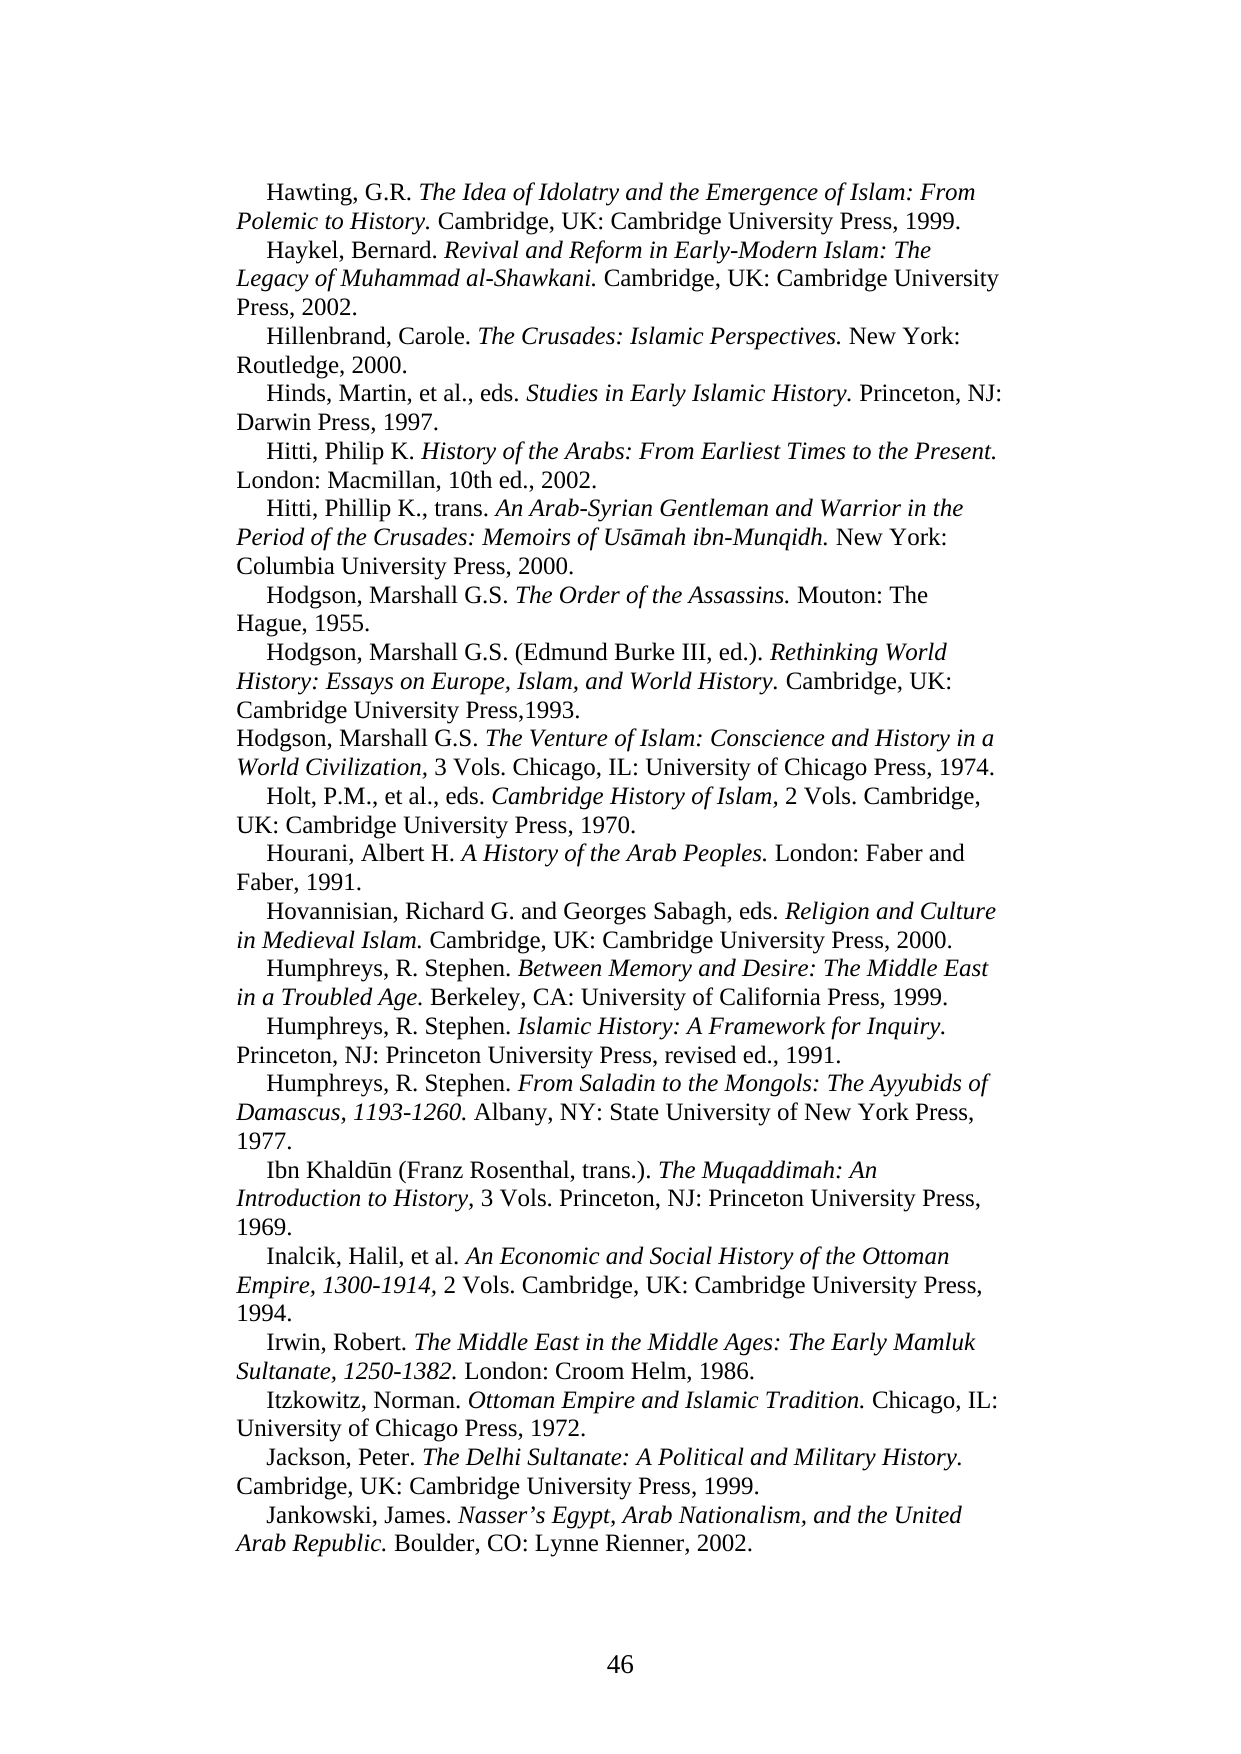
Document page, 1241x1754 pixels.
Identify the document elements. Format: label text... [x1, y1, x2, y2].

text Jankowski, James. Nasser’s Egypt, Arab Nationalism, and the United Arab Republic. Boulder, CO: Lynne Rienner, 2002. [236, 1500, 1004, 1557]
text Hovannisian, Richard G. and Georges Sabagh, eds. Religion and Culture in Medieval Islam. Cambridge, UK: Cambridge University Press, 2000. [236, 896, 1004, 953]
text Hodgson, Marshall G.S. The Venture of Islam: Conscience and History in a World Civilization, 3 Vols. Chicago, IL: University of Chicago Press, 1974. [236, 723, 1004, 781]
text Humphreys, R. Stephen. Islamic History: A Framework for Inquiry. Princeton, NJ: Princeton University Press, revised ed., 1991. [236, 1011, 1004, 1068]
text Hillenbrand, Carole. The Crusades: Islamic Perspectives. New York: Routledge, 2000. [236, 321, 1004, 378]
text Hinds, Martin, et al., eds. Studies in Early Islamic History. Princeton, NJ: Darwin Press, 1997. [236, 378, 1004, 436]
text Inalcik, Halil, et al. An Economic and Social History of the Ottoman Empire, 1300-1914, 2 Vols. Cambridge, UK: Cambridge University Press, 1994. [236, 1241, 1004, 1327]
text Humphreys, R. Stephen. Between Memory and Desire: The Middle East in a Troubled Age. Berkeley, CA: University of California Press, 1999. [236, 953, 1004, 1011]
text Hawting, G.R. The Idea of Idolatry and the Emergence of Islam: From Polemic to History. Cambridge, UK: Cambridge University Press, 1999. [236, 177, 1004, 235]
text Humphreys, R. Stephen. From Saladin to the Mongols: The Ayyubids of Damascus, 1193-1260. Albany, NY: State University of New York Press, 1977. [236, 1068, 1004, 1155]
text Haykel, Bernard. Revival and Reform in Early-Modern Islam: The Legacy of Muhammad al-Shawkani. Cambridge, UK: Cambridge University Press, 2002. [236, 235, 1004, 321]
text Itzkowitz, Norman. Ottoman Empire and Islamic Tradition. Chicago, IL: University of Chicago Press, 1972. [236, 1385, 1004, 1442]
text Holt, P.M., et al., eds. Cambridge History of Islam, 2 Vols. Cambridge, UK: Cambridge University Press, 1970. [236, 781, 1004, 838]
text Hodgson, Marshall G.S. (Edmund Burke III, ed.). Rethinking World History: Essays on Europe, Islam, and World History. Cambridge, UK: Cambridge University Press,1993. [236, 637, 1004, 723]
text Hourani, Albert H. A History of the Arab Peoples. London: Faber and Faber, 1991. [236, 838, 1004, 896]
text Hodgson, Marshall G.S. The Order of the Assassins. Mouton: The Hague, 1955. [236, 580, 1004, 637]
text Hitti, Phillip K., trans. An Arab-Syrian Gentleman and Warrior in the Period of the Crusades: Memoirs of Usāmah ibn-Munqidh. New York: Columbia University Press, 2000. [236, 493, 1004, 580]
text Irwin, Robert. The Middle East in the Middle Ages: The Early Mamluk Sultanate, 1250-1382. London: Croom Helm, 1986. [236, 1327, 1004, 1385]
text Ibn Khaldūn (Franz Rosenthal, trans.). The Muqaddimah: An Introduction to History, 3 Vols. Princeton, NJ: Princeton University Press, 1969. [236, 1155, 1004, 1241]
text Hitti, Philip K. History of the Arabs: From Earliest Times to the Present. London: Macmillan, 10th ed., 2002. [236, 436, 1004, 493]
text Jackson, Peter. The Delhi Sultanate: A Political and Military History. Cambridge, UK: Cambridge University Press, 1999. [236, 1442, 1004, 1500]
